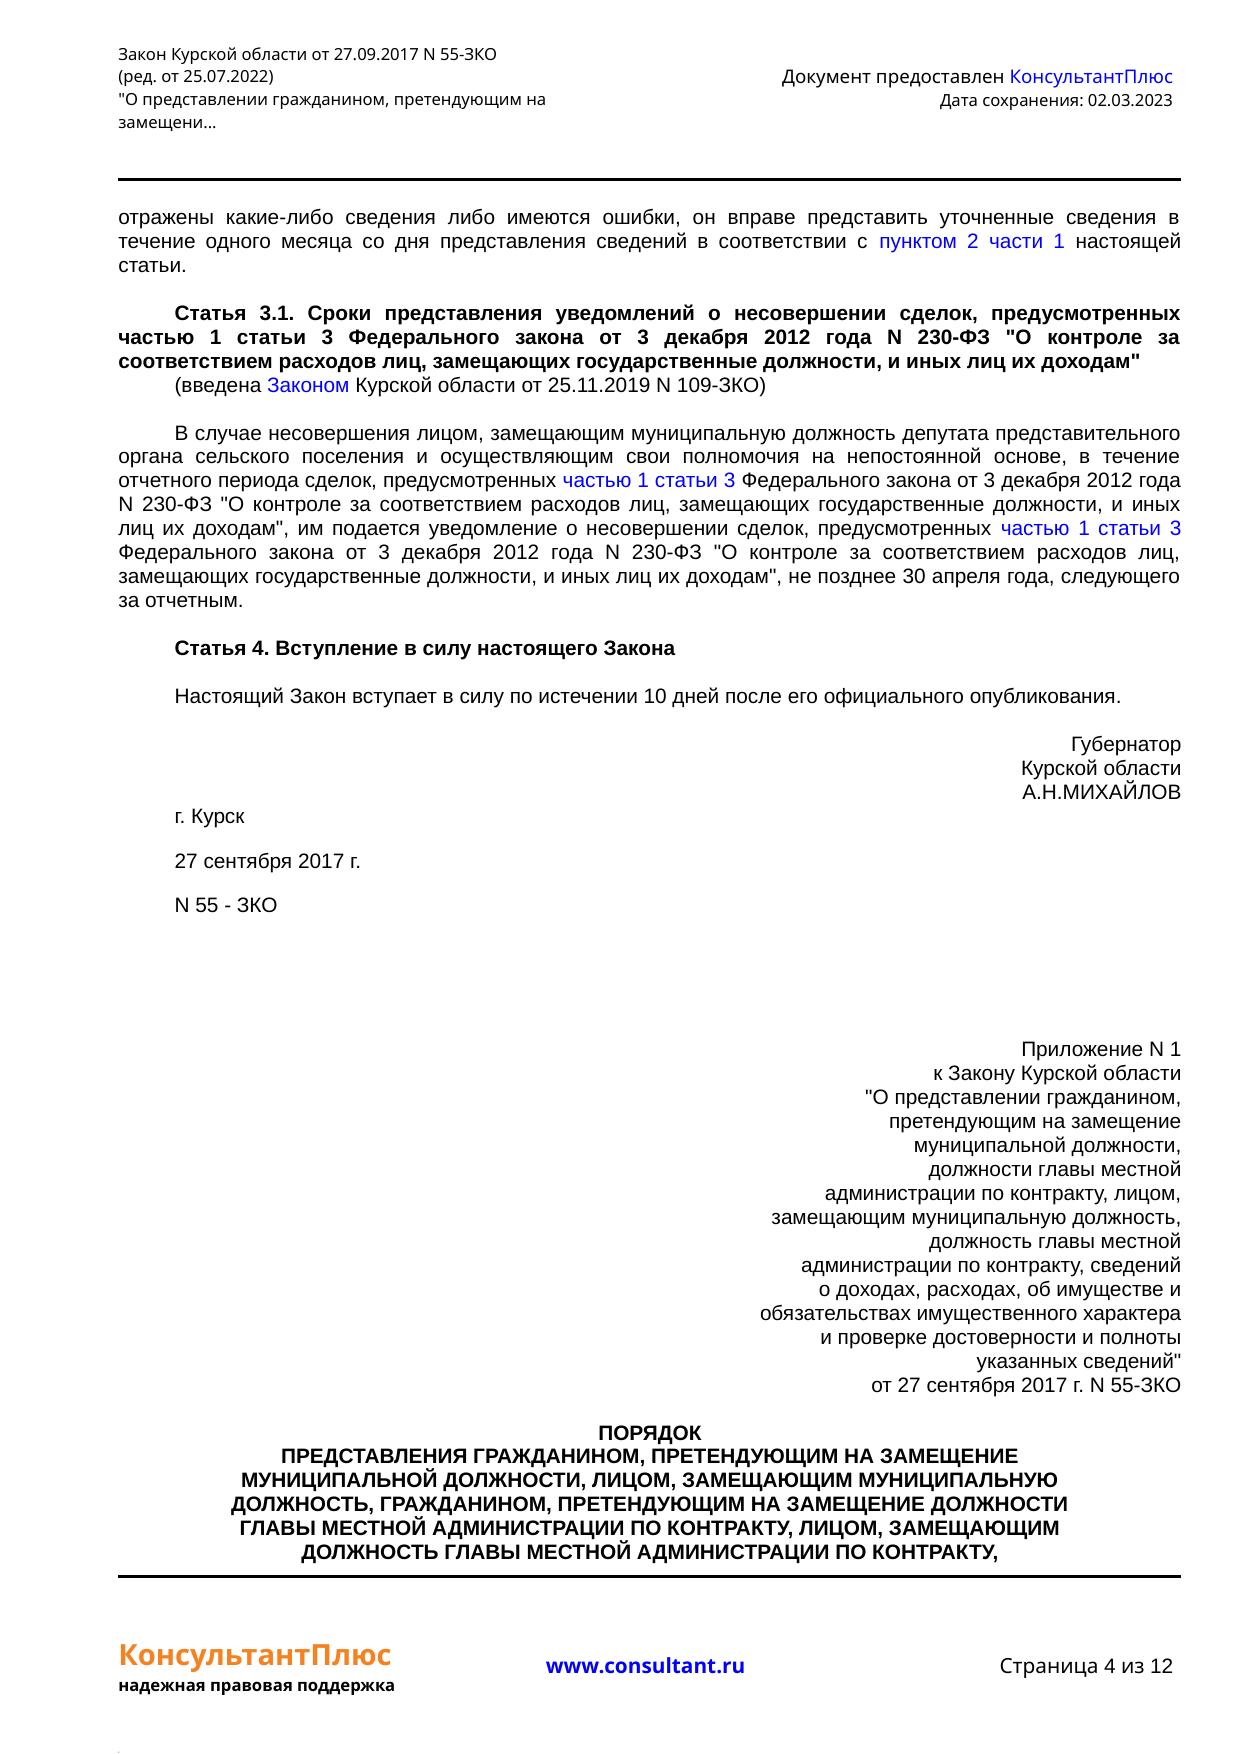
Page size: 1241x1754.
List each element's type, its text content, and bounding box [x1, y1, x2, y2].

text от 27 сентября 2017 г. N 55-ЗКО [118, 1372, 1181, 1396]
text администрации по контракту, лицом, [118, 1181, 1181, 1205]
text Приложение N 1 [118, 1037, 1181, 1061]
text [118, 205, 1181, 277]
title ПРЕДСТАВЛЕНИЯ ГРАЖДАНИНОМ, ПРЕТЕНДУЮЩИМ НА ЗАМЕЩЕНИЕ [118, 1444, 1181, 1468]
text Курской области [118, 756, 1181, 780]
text должности главы местной [118, 1157, 1181, 1181]
text N 55 - ЗКО [118, 893, 1181, 917]
title Статья 4. Вступление в силу настоящего Закона [118, 636, 1181, 660]
text Губернатор [118, 732, 1181, 756]
text обязательствах имущественного характера [118, 1301, 1181, 1324]
text (введена Законом Курской области от 25.11.2019 N 109-ЗКО) [118, 372, 1181, 396]
title ДОЛЖНОСТЬ, ГРАЖДАНИНОМ, ПРЕТЕНДУЮЩИМ НА ЗАМЕЩЕНИЕ ДОЛЖНОСТИ [118, 1492, 1181, 1516]
text "О представлении гражданином, [118, 1085, 1181, 1109]
text должность главы местной [118, 1229, 1181, 1253]
text и проверке достоверности и полноты [118, 1324, 1181, 1348]
text претендующим на замещение [118, 1109, 1181, 1133]
title ДОЛЖНОСТЬ ГЛАВЫ МЕСТНОЙ АДМИНИСТРАЦИИ ПО КОНТРАКТУ, [118, 1540, 1181, 1564]
text к Закону Курской области [118, 1061, 1181, 1085]
text администрации по контракту, сведений [118, 1253, 1181, 1277]
text замещающим муниципальную должность, [118, 1205, 1181, 1229]
title ПОРЯДОК [118, 1420, 1181, 1444]
text о доходах, расходах, об имуществе и [118, 1277, 1181, 1301]
title Статья 3.1. Сроки представления уведомлений о несовершении сделок, предусмотренных частью 1 статьи 3 Федерального закона от 3 декабря 2012 года N 230-ФЗ "О контроле за соответствием расходов лиц, замещающих государственные должности, и иных лиц их доходам" [118, 301, 1181, 372]
text указанных сведений" [118, 1348, 1181, 1372]
text муниципальной должности, [118, 1133, 1181, 1157]
title МУНИЦИПАЛЬНОЙ ДОЛЖНОСТИ, ЛИЦОМ, ЗАМЕЩАЮЩИМ МУНИЦИПАЛЬНУЮ [118, 1468, 1181, 1492]
text 27 сентября 2017 г. [118, 848, 1181, 872]
text А.Н.МИХАЙЛОВ [118, 780, 1181, 804]
text г. Курск [118, 804, 1181, 828]
text В случае несовершения лицом, замещающим муниципальную должность депутата представительного органа сельского поселения и осуществляющим свои полномочия на непостоянной основе, в течение отчетного периода сделок, предусмотренных частью 1 статьи 3 Федерального закона от 3 декабря 2012 года N 230-ФЗ "О контроле за соответствием расходов лиц, замещающих государственные должности, и иных лиц их доходам", им подается уведомление о несовершении сделок, предусмотренных частью 1 статьи 3 Федерального закона от 3 декабря 2012 года N 230-ФЗ "О контроле за соответствием расходов лиц, замещающих государственные должности, и иных лиц их доходам", не позднее 30 апреля года, следующего за отчетным. [118, 420, 1181, 612]
text Настоящий Закон вступает в силу по истечении 10 дней после его официального опубликования. [118, 684, 1181, 708]
title ГЛАВЫ МЕСТНОЙ АДМИНИСТРАЦИИ ПО КОНТРАКТУ, ЛИЦОМ, ЗАМЕЩАЮЩИМ [118, 1516, 1181, 1540]
